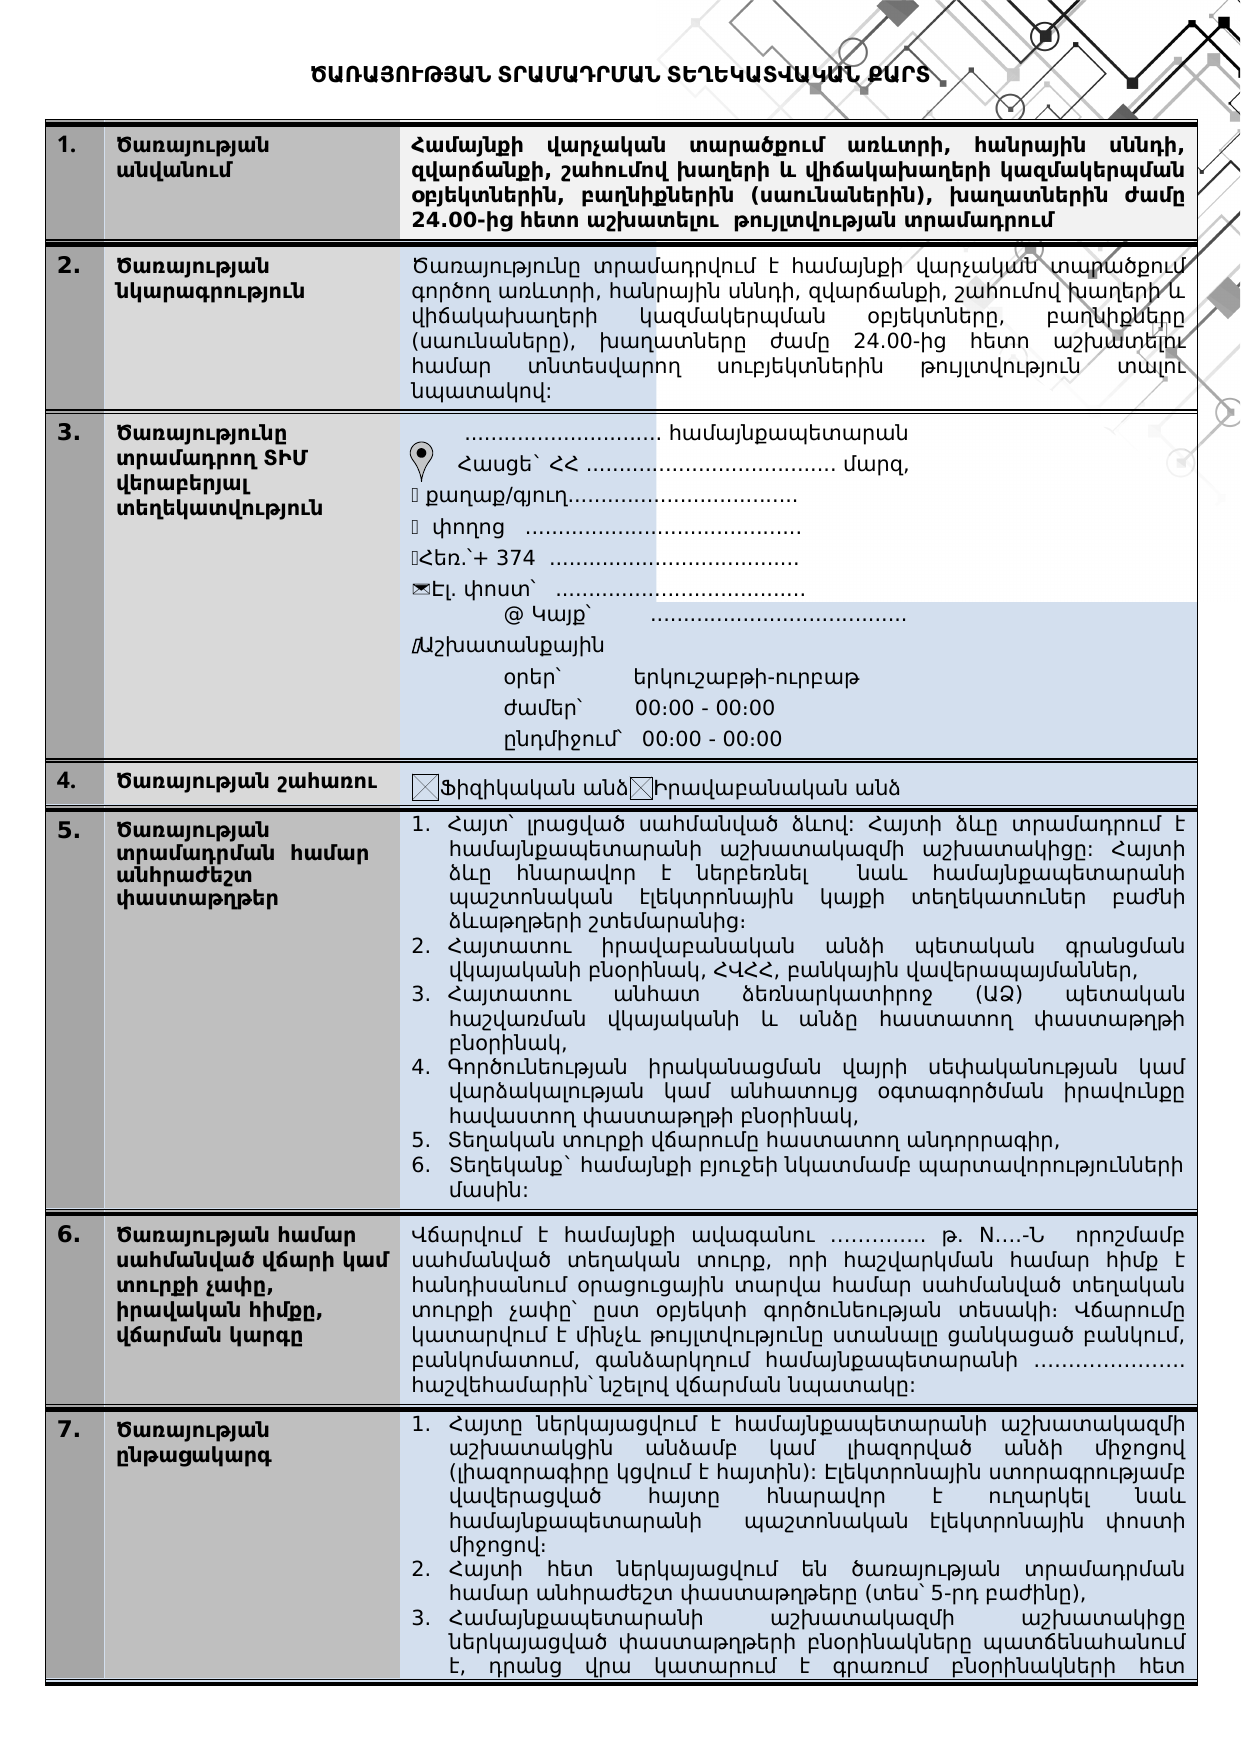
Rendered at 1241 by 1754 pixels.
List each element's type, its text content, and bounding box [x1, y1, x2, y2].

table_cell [400, 1412, 1197, 1678]
table_cell Հայտ՝ լրացված սահմանված ձևով: Հայտի ձևը տրամադրում է համայնքապետարանի աշխատակազմի աշխատակիցը: Հայտի ձևը հնարավոր է ներբեռնել նաև համայնքապետարանի պաշտոնական էլեկտրոնային կայքի տեղեկատուներ բաժնի ձևաթղթերի շտեմարանից։ Հայտատու իրավաբանական անձի պետական գրանցման վկայականի բնօրինակ, ՀՎՀՀ, բանկային վավերապայմաններ, Հայտատու անհատ ձեռնարկատիրոջ (ԱՁ) պետական հաշվառման վկայականի և անձը հաստատող փաստաթղթի բնօրինակ, Գործունեության իրականացման վայրի սեփականության կամ վարձակալության կամ անհատույց օգտագործման իրավունքը հավաստող փաստաթղթի բնօրինակ, Տեղական տուրքի վճարումը հաստատող անդորրագիր, Տեղեկանք` համայնքի բյուջեի նկատմամբ պարտավորությունների մասին: [400, 812, 1197, 1208]
table_cell [46, 1216, 104, 1404]
table_cell [46, 763, 104, 804]
table_cell Ծառայության տրամադրման համար անհրաժեշտ փաստաթղթեր [105, 812, 400, 1208]
table_header Համայնքի վարչական տարածքում առևտրի, հանրային սննդի, զվարճանքի, շահումով խաղերի և վիճակախաղերի կազմակերպման օբյեկտներին, բաղնիքներին (սաունաներին), խաղատներին ժամը 24.00-ից հետո աշխատելու թույլտվության տրամադրում [400, 127, 1197, 239]
table_cell Ծառայության շահառու [105, 763, 400, 804]
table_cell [105, 1412, 400, 1678]
table_cell [46, 812, 104, 1208]
table_header [46, 127, 104, 239]
table_cell [46, 414, 104, 758]
text ԾԱՌԱՅՈՒԹՅԱՆ ՏՐԱՄԱԴՐՄԱՆ ՏԵՂԵԿԱՏՎԱԿԱՆ ՔԱՐՏ [75, 59, 1165, 89]
table_cell .............................. համայնքապետարան Հասցե` ՀՀ ...................................... մարզ, քաղաք/գյուղ................................... փողոց .......................................... Հեռ.՝+ 374 ...................................... Էլ. փոստ՝ ...................................... @ Կայք՝ ....................................... Աշխատանքային օրեր՝ երկուշաբթի-ուրբաթ ժամեր՝ 00։00 - 00։00 ընդմիջում՝ 00։00 - 00։00 [400, 414, 1197, 758]
table_cell Ծառայության նկարագրություն [105, 247, 400, 409]
table_cell [46, 247, 104, 409]
table_cell Վճարվում է համայնքի ավագանու ………….. թ. N….-Ն որոշմամբ սահմանված տեղական տուրք, որի հաշվարկման համար հիմք է հանդիսանում օրացուցային տարվա համար սահմանված տեղական տուրքի չափը՝ ըստ օբյեկտի գործունեության տեսակի։ Վճարումը կատարվում է մինչև թույլտվությունը ստանալը ցանկացած բանկում, բանկոմատում, գանձարկղում համայնքապետարանի …………………. հաշվեհամարին՝ նշելով վճարման նպատակը: [400, 1216, 1197, 1404]
table_cell Ծառայությունը տրամադրվում է համայնքի վարչական տարածքում գործող առևտրի, հանրային սննդի, զվարճանքի, շահումով խաղերի և վիճակախաղերի կազմակերպման օբյեկտները, բաղնիքները (սաունաները), խաղատները ժամը 24.00-ից հետո աշխատելու համար տնտեսվարող սուբյեկտներին թույլտվություն տալու նպատակով: [400, 247, 1197, 409]
table_cell Ծառայությունը տրամադրող ՏԻՄ վերաբերյալ տեղեկատվություն [105, 414, 400, 758]
table_cell [46, 1412, 104, 1678]
table_header Ծառայության անվանում [105, 127, 400, 239]
table_cell Ծառայության համար սահմանված վճարի կամ տուրքի չափը, իրավական հիմքը, վճարման կարգը [105, 1216, 400, 1404]
table_cell Ֆիզիկական անձԻրավաբանական անձ [400, 763, 1197, 804]
